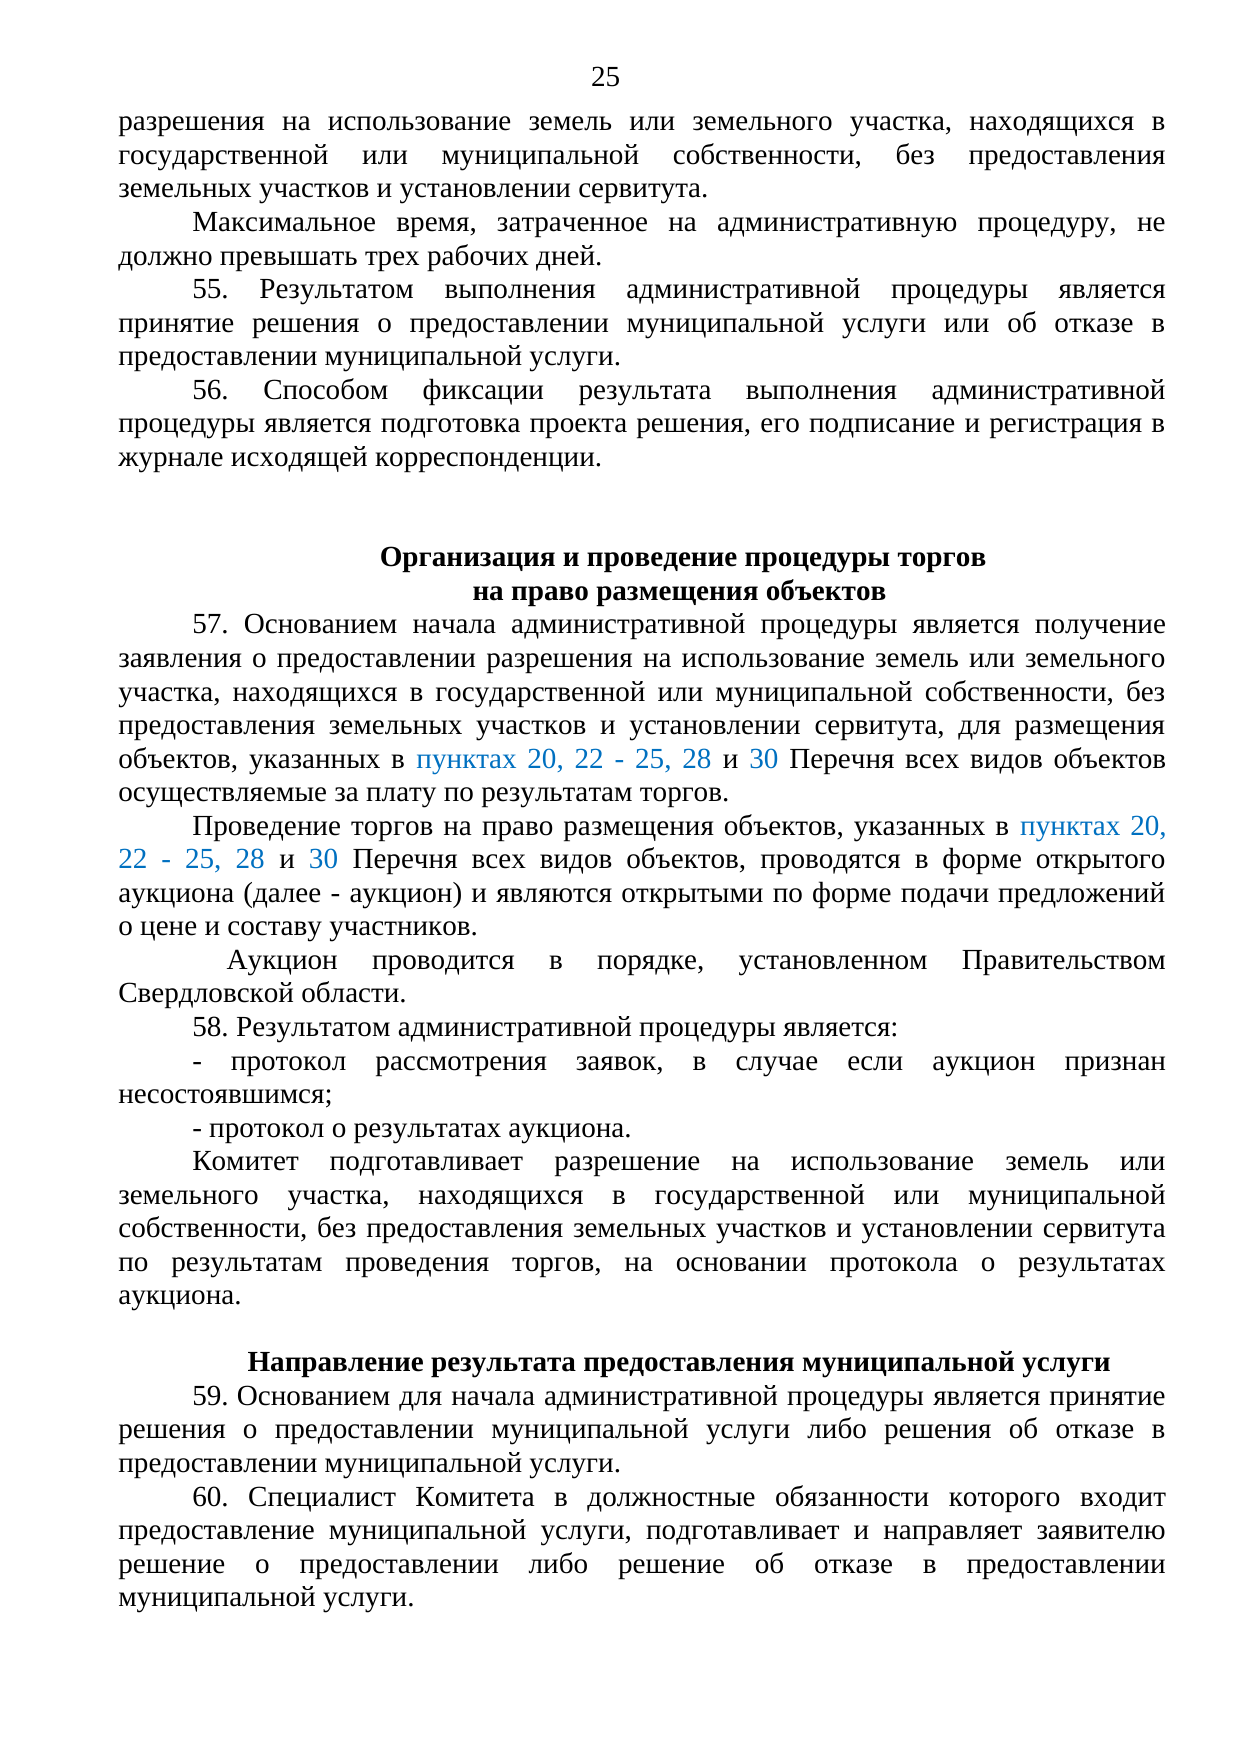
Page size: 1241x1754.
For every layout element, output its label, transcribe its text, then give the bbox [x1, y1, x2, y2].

text на право размещения объектов [118, 573, 1167, 607]
text - протокол о результатах аукциона. [118, 1110, 1167, 1143]
text Комитет подготавливает разрешение на использование земель или земельного участка, находящихся в государственной или муниципальной собственности, без предоставления земельных участков и установлении сервитута по результатам проведения торгов, на основании протокола о результатах аукциона. [118, 1143, 1167, 1311]
text 57. Основанием начала административной процедуры является получение заявления о предоставлении разрешения на использование земель или земельного участка, находящихся в государственной или муниципальной собственности, без предоставления земельных участков и установлении сервитута, для размещения объектов, указанных в пунктах 20, 22 - 25, 28 и 30 Перечня всех видов объектов осуществляемые за плату по результатам торгов. [118, 607, 1167, 808]
text Организация и проведение процедуры торгов [118, 539, 1167, 573]
text Аукцион проводится в порядке, установленном Правительством Свердловской области. [118, 942, 1167, 1009]
text 56. Способом фиксации результата выполнения административной процедуры является подготовка проекта решения, его подписание и регистрация в журнале исходящей корреспонденции. [118, 372, 1167, 472]
text 60. Специалист Комитета в должностные обязанности которого входит предоставление муниципальной услуги, подготавливает и направляет заявителю решение о предоставлении либо решение об отказе в предоставлении муниципальной услуги. [118, 1479, 1167, 1613]
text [118, 103, 1167, 204]
text 58. Результатом административной процедуры является: [118, 1009, 1167, 1043]
text Направление результата предоставления муниципальной услуги [118, 1344, 1167, 1378]
text - протокол рассмотрения заявок, в случае если аукцион признан несостоявшимся; [118, 1043, 1167, 1110]
text 55. Результатом выполнения административной процедуры является принятие решения о предоставлении муниципальной услуги или об отказе в предоставлении муниципальной услуги. [118, 271, 1167, 372]
text Проведение торгов на право размещения объектов, указанных в пунктах 20, 22 - 25, 28 и 30 Перечня всех видов объектов, проводятся в форме открытого аукциона (далее - аукцион) и являются открытыми по форме подачи предложений о цене и составу участников. [118, 808, 1167, 942]
text 59. Основанием для начала административной процедуры является принятие решения о предоставлении муниципальной услуги либо решения об отказе в предоставлении муниципальной услуги. [118, 1378, 1167, 1479]
text Максимальное время, затраченное на административную процедуру, не должно превышать трех рабочих дней. [118, 204, 1167, 271]
